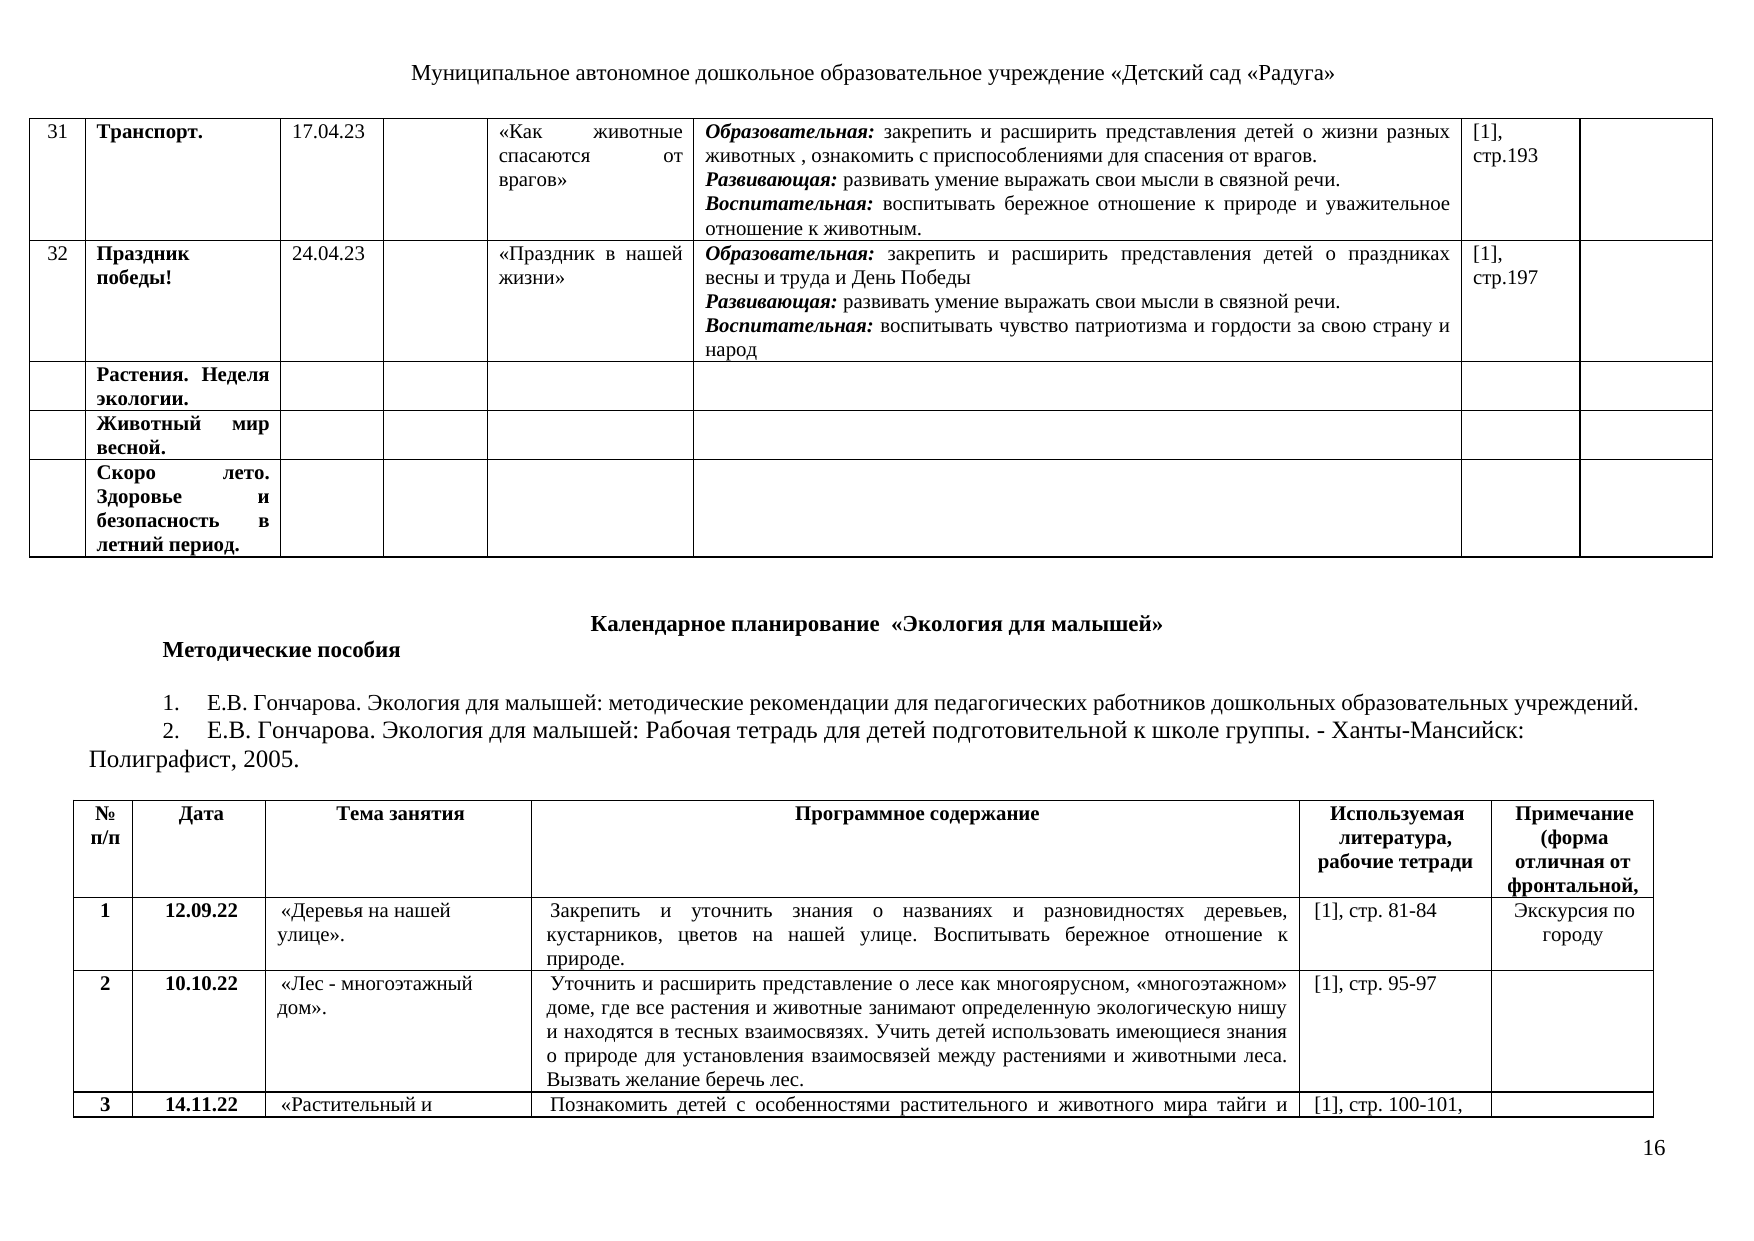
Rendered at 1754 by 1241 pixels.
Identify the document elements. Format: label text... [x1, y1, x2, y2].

table_header Дата [133, 801, 265, 897]
table_cell [1462, 460, 1579, 556]
table_cell [281, 411, 383, 459]
table_header Используемая литература, рабочие тетради [1300, 801, 1491, 897]
table_cell [384, 362, 487, 410]
table_cell [1581, 119, 1712, 239]
table_cell [384, 241, 487, 361]
table_cell [1492, 1093, 1653, 1116]
table_cell [694, 460, 1461, 556]
table_cell [384, 460, 487, 556]
table_cell 32 [30, 241, 85, 361]
table_cell Животный мир весной. [86, 411, 280, 459]
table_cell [266, 1093, 531, 1116]
table_cell [1], стр.193 [1462, 119, 1579, 239]
table_cell [1492, 971, 1653, 1091]
table_cell Уточнить и расширить представление о лесе как многоярусном, «многоэтажном» доме, где все растения и животные занимают определенную экологическую нишу и находятся в тесных взаимосвязях. Учить детей использовать имеющиеся знания о природе для установления взаимосвязей между растениями и животными леса. Вызвать желание беречь лес. [532, 971, 1299, 1091]
table_cell Транспорт. [86, 119, 280, 239]
table_cell Скоро лето. Здоровье и безопасность в летний период. [86, 460, 280, 556]
table_header № п/п [74, 801, 132, 897]
table_cell 1 [74, 898, 132, 970]
table_cell Закрепить и уточнить знания о названиях и разновидностях деревьев, кустарников, цветов на нашей улице. Воспитывать бережное отношение к природе. [532, 898, 1299, 970]
table_cell 24.04.23 [281, 241, 383, 361]
table_cell «Праздник в нашей жизни» [488, 241, 693, 361]
table_cell 17.04.23 [281, 119, 383, 239]
table_cell [384, 411, 487, 459]
table_cell «Лес - многоэтажный дом». [266, 971, 531, 1091]
table_cell [1581, 241, 1712, 361]
table_cell [1], стр.197 [1462, 241, 1579, 361]
table_cell [30, 460, 85, 556]
table_cell Праздник победы! [86, 241, 280, 361]
table_header Примечание (форма отличная от фронтальной, [1492, 801, 1653, 897]
table_cell Экскурсия по городу [1492, 898, 1653, 970]
table_cell [488, 460, 693, 556]
table_cell [488, 411, 693, 459]
table_cell [694, 411, 1461, 459]
table_header Тема занятия [266, 801, 531, 897]
table_cell [384, 119, 487, 239]
table_cell [1581, 460, 1712, 556]
table_cell Образовательная: закрепить и расширить представления детей о жизни разных животных , ознакомить с приспособлениями для спасения от врагов. Развивающая: развивать умение выражать свои мысли в связной речи. Воспитательная: воспитывать бережное отношение к природе и уважительное отношение к животным. [694, 119, 1461, 239]
table_cell [488, 362, 693, 410]
table_cell [281, 362, 383, 410]
table_cell 2 [74, 971, 132, 1091]
table_cell Растения. Неделя экологии. [86, 362, 280, 410]
table_cell 10.10.22 [133, 971, 265, 1091]
table_cell 31 [30, 119, 85, 239]
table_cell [532, 1093, 1299, 1116]
table_cell 3 [74, 1093, 132, 1116]
list Е.В. Гончарова. Экология для малышей: Рабочая тетрадь для детей подготовительной к школе группы. - Ханты-Мансийск: Полиграфист, 2005. [89, 716, 1665, 773]
table_cell [30, 362, 85, 410]
table_cell Образовательная: закрепить и расширить представления детей о праздниках весны и труда и День Победы Развивающая: развивать умение выражать свои мысли в связной речи. Воспитательная: воспитывать чувство патриотизма и гордости за свою страну и народ [694, 241, 1461, 361]
table_cell 12.09.22 [133, 898, 265, 970]
table_cell [281, 460, 383, 556]
table_cell «Деревья на нашей улице». [266, 898, 531, 970]
table_cell [30, 411, 85, 459]
table_header Программное содержание [532, 801, 1299, 897]
table_cell [1], стр. 95-97 [1300, 971, 1491, 1091]
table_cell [1300, 1093, 1491, 1116]
table_cell [1], стр. 81-84 [1300, 898, 1491, 970]
table_cell [1581, 411, 1712, 459]
text Методические пособия [89, 637, 1665, 663]
table_cell «Как животные спасаются от врагов» [488, 119, 693, 239]
table_cell [694, 362, 1461, 410]
table_cell 14.11.22 [133, 1093, 265, 1116]
subtitle Календарное планирование «Экология для малышей» [89, 610, 1665, 637]
table_cell [1462, 411, 1579, 459]
list Е.В. Гончарова. Экология для малышей: методические рекомендации для педагогических работников дошкольных образовательных учреждений. [89, 689, 1665, 716]
table_cell [1462, 362, 1579, 410]
table_cell [1581, 362, 1712, 410]
